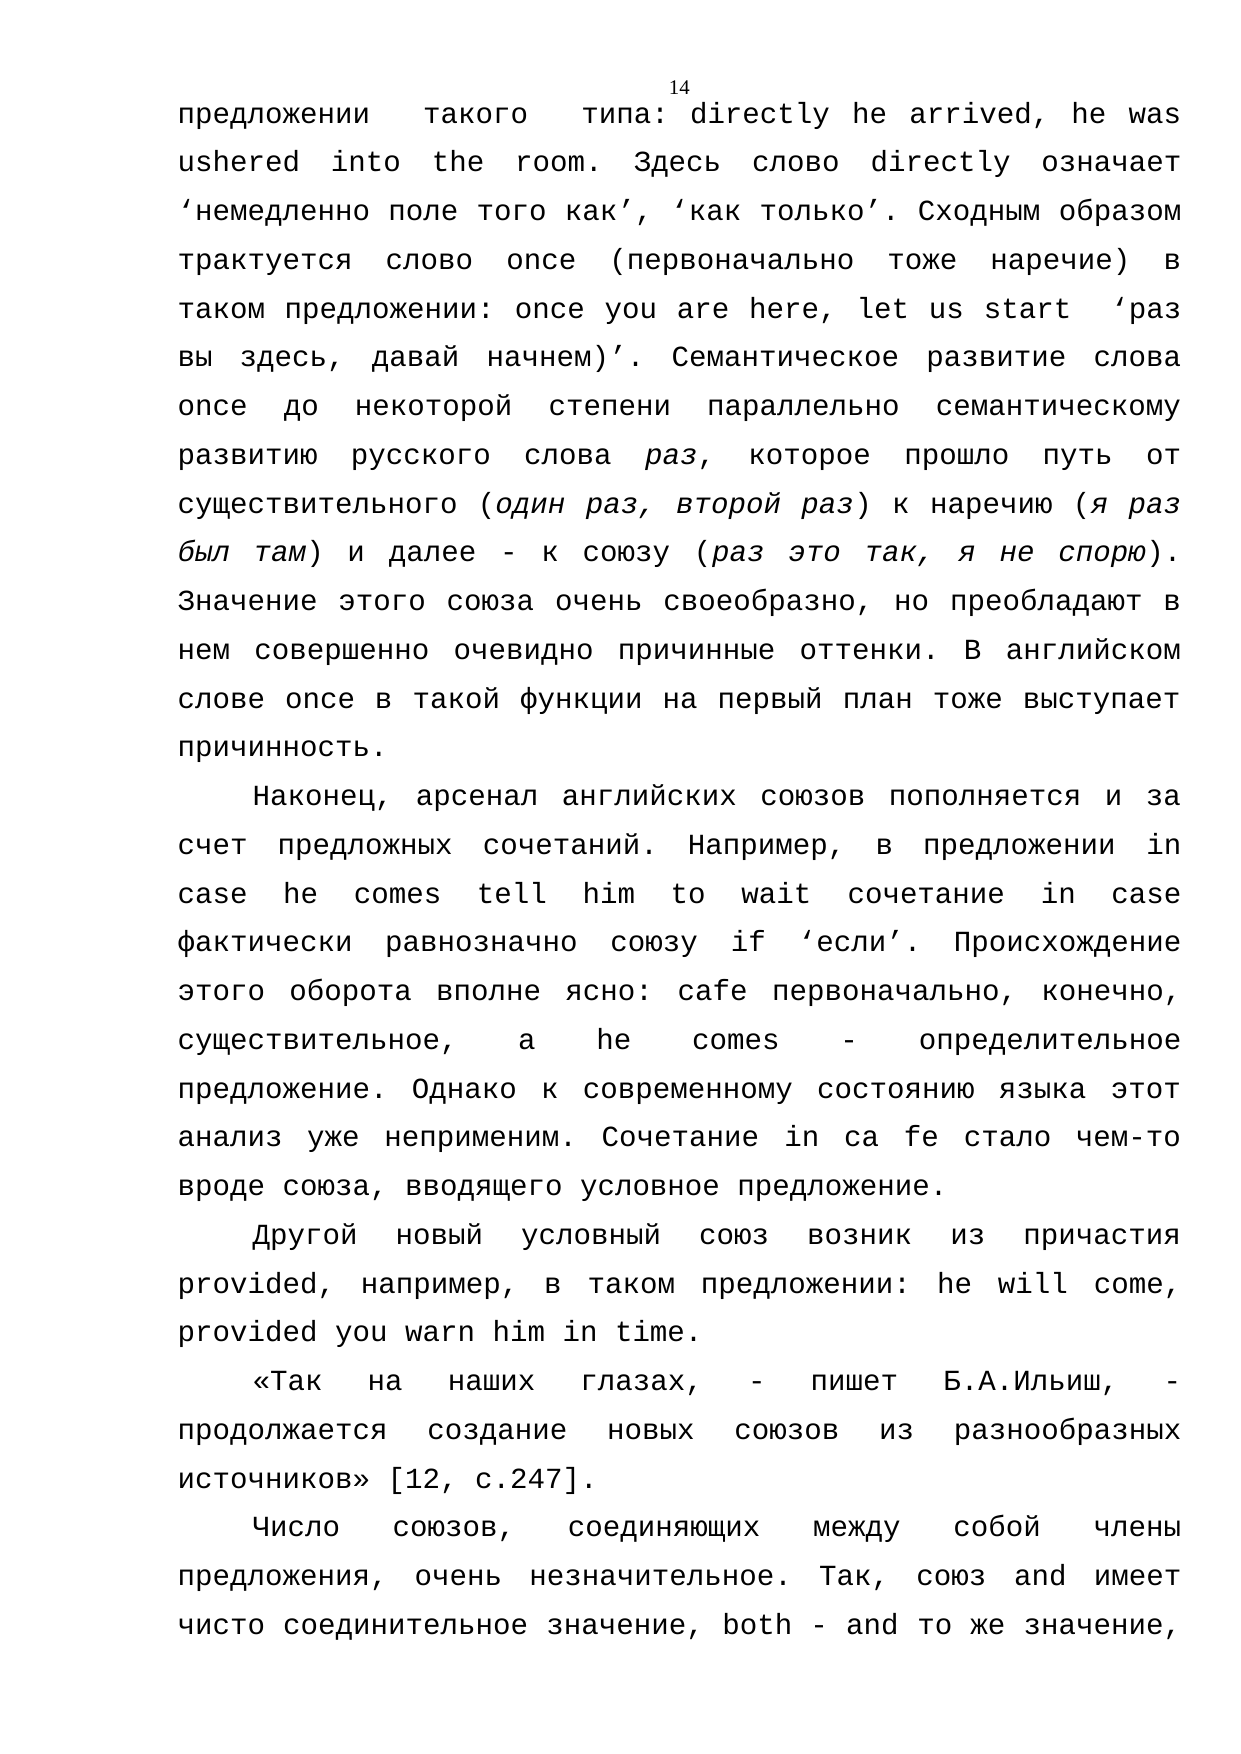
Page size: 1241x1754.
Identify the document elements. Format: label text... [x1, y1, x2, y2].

text Наконец, арсенал английских союзов пополняется и за счет предложных сочетаний. Например, в предложении in case he comes tell him to wait сочетание in case фактически равнозначно союзу if ‘если’. Происхождение этого оборота вполне ясно: cafe первоначально, конечно, существительное, а he comes - определительное предложение. Однако к современному состоянию языка этот анализ уже неприменим. Сочетание in ca fe стало чем-то вроде союза, вводящего условное предложение. [177, 782, 1181, 1204]
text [177, 99, 1181, 765]
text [177, 1513, 1181, 1643]
text Другой новый условный союз возник из причастия provided, например, в таком предложении: he will come, provided you warn him in time. [177, 1220, 1181, 1350]
text «Так на наших глазах, - пишет Б.А.Ильиш, - продолжается создание новых союзов из разнообразных источников» [12, с.247]. [177, 1367, 1181, 1497]
